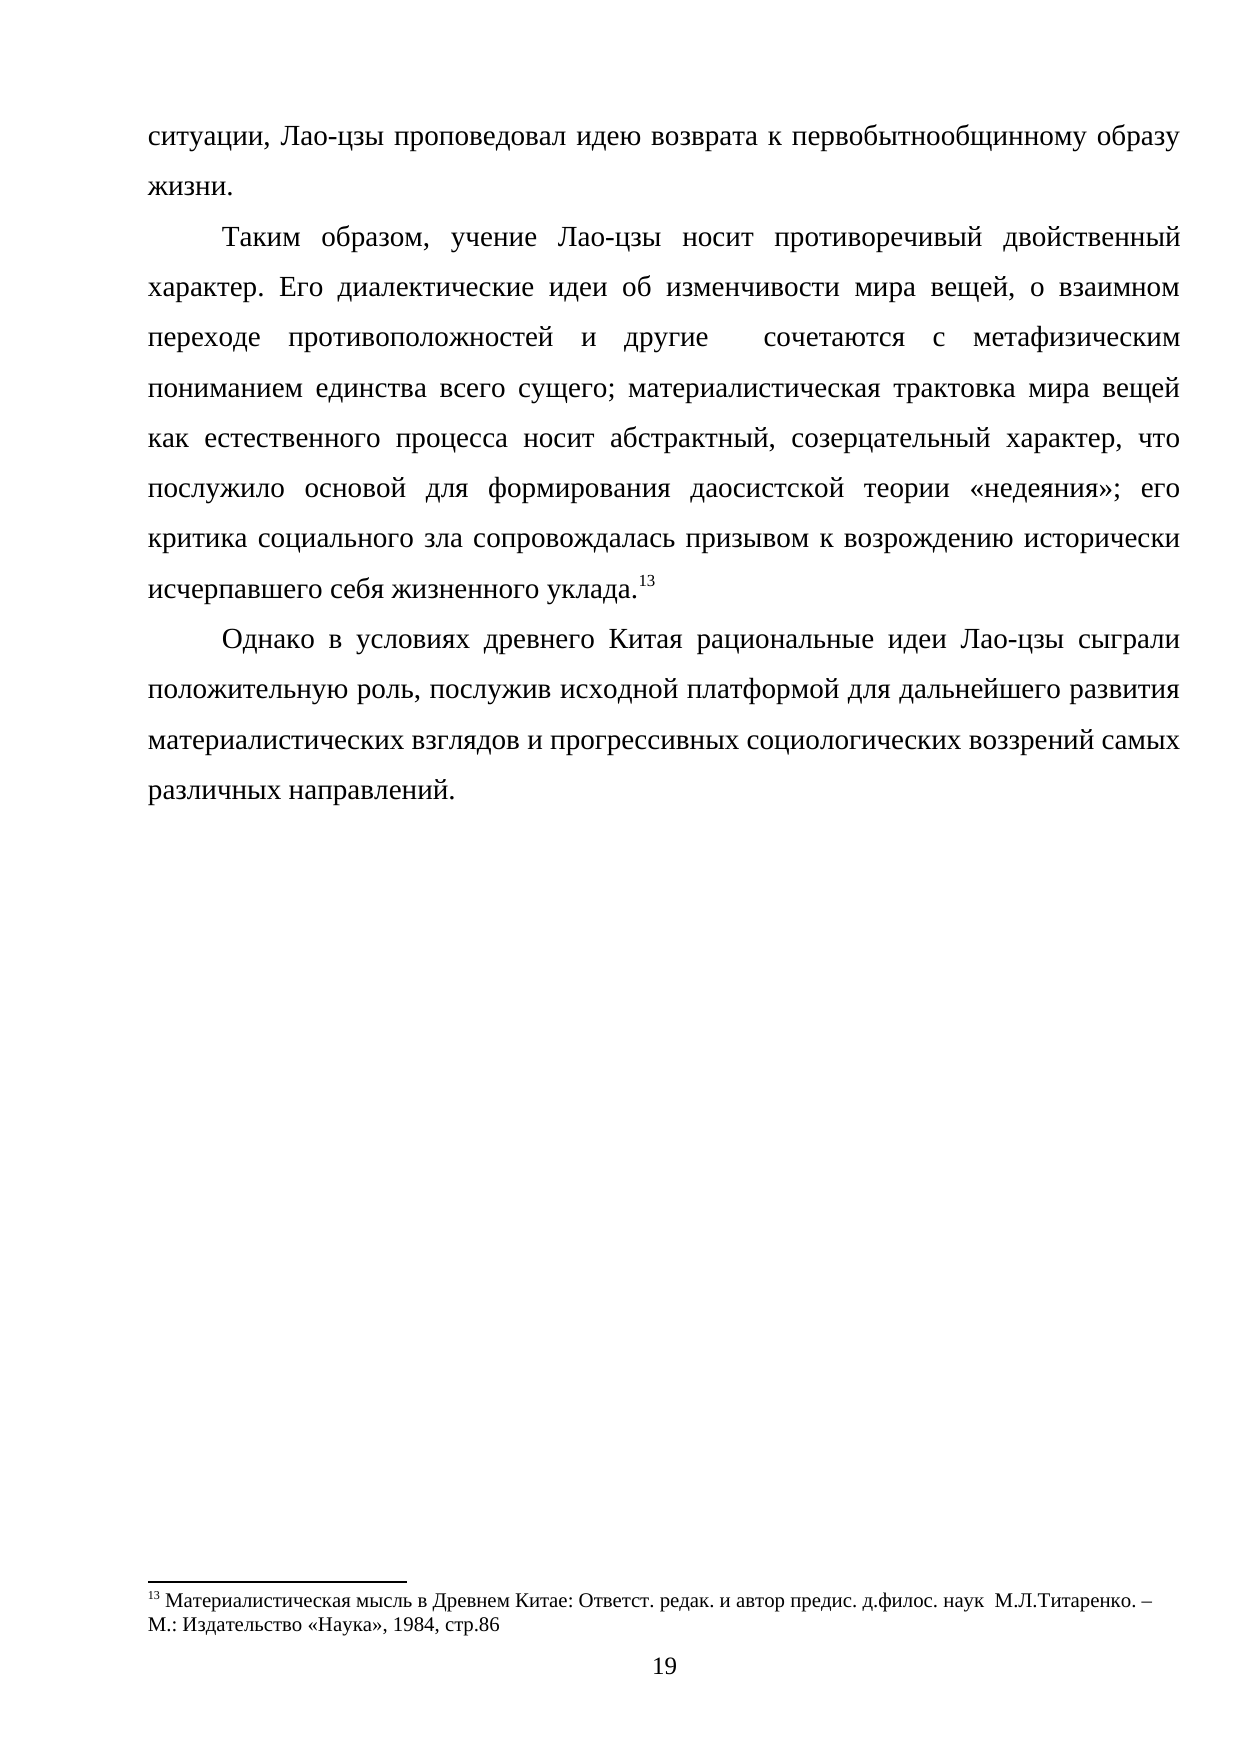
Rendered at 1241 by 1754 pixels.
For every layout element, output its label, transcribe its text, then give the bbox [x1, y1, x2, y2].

text Таким образом, учение Лао-цзы носит противоречивый двойственный характер. Его диалектические идеи об изменчивости мира вещей, о взаимном переходе противоположностей и другие сочетаются с метафизическим пониманием единства всего сущего; материалистическая трактовка мира вещей как естественного процесса носит абстрактный, созерцательный характер, что послужило основой для формирования даосистской теории «недеяния»; его критика социального зла сопровождалась призывом к возрождению исторически исчерпавшего себя жизненного уклада. [148, 219, 1181, 604]
text Однако в условиях древнего Китая рациональные идеи Лао-цзы сыграли положительную роль, послужив исходной платформой для дальнейшего развития материалистических взглядов и прогрессивных социологических воззрений самых различных направлений. [148, 621, 1181, 806]
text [148, 118, 1181, 202]
